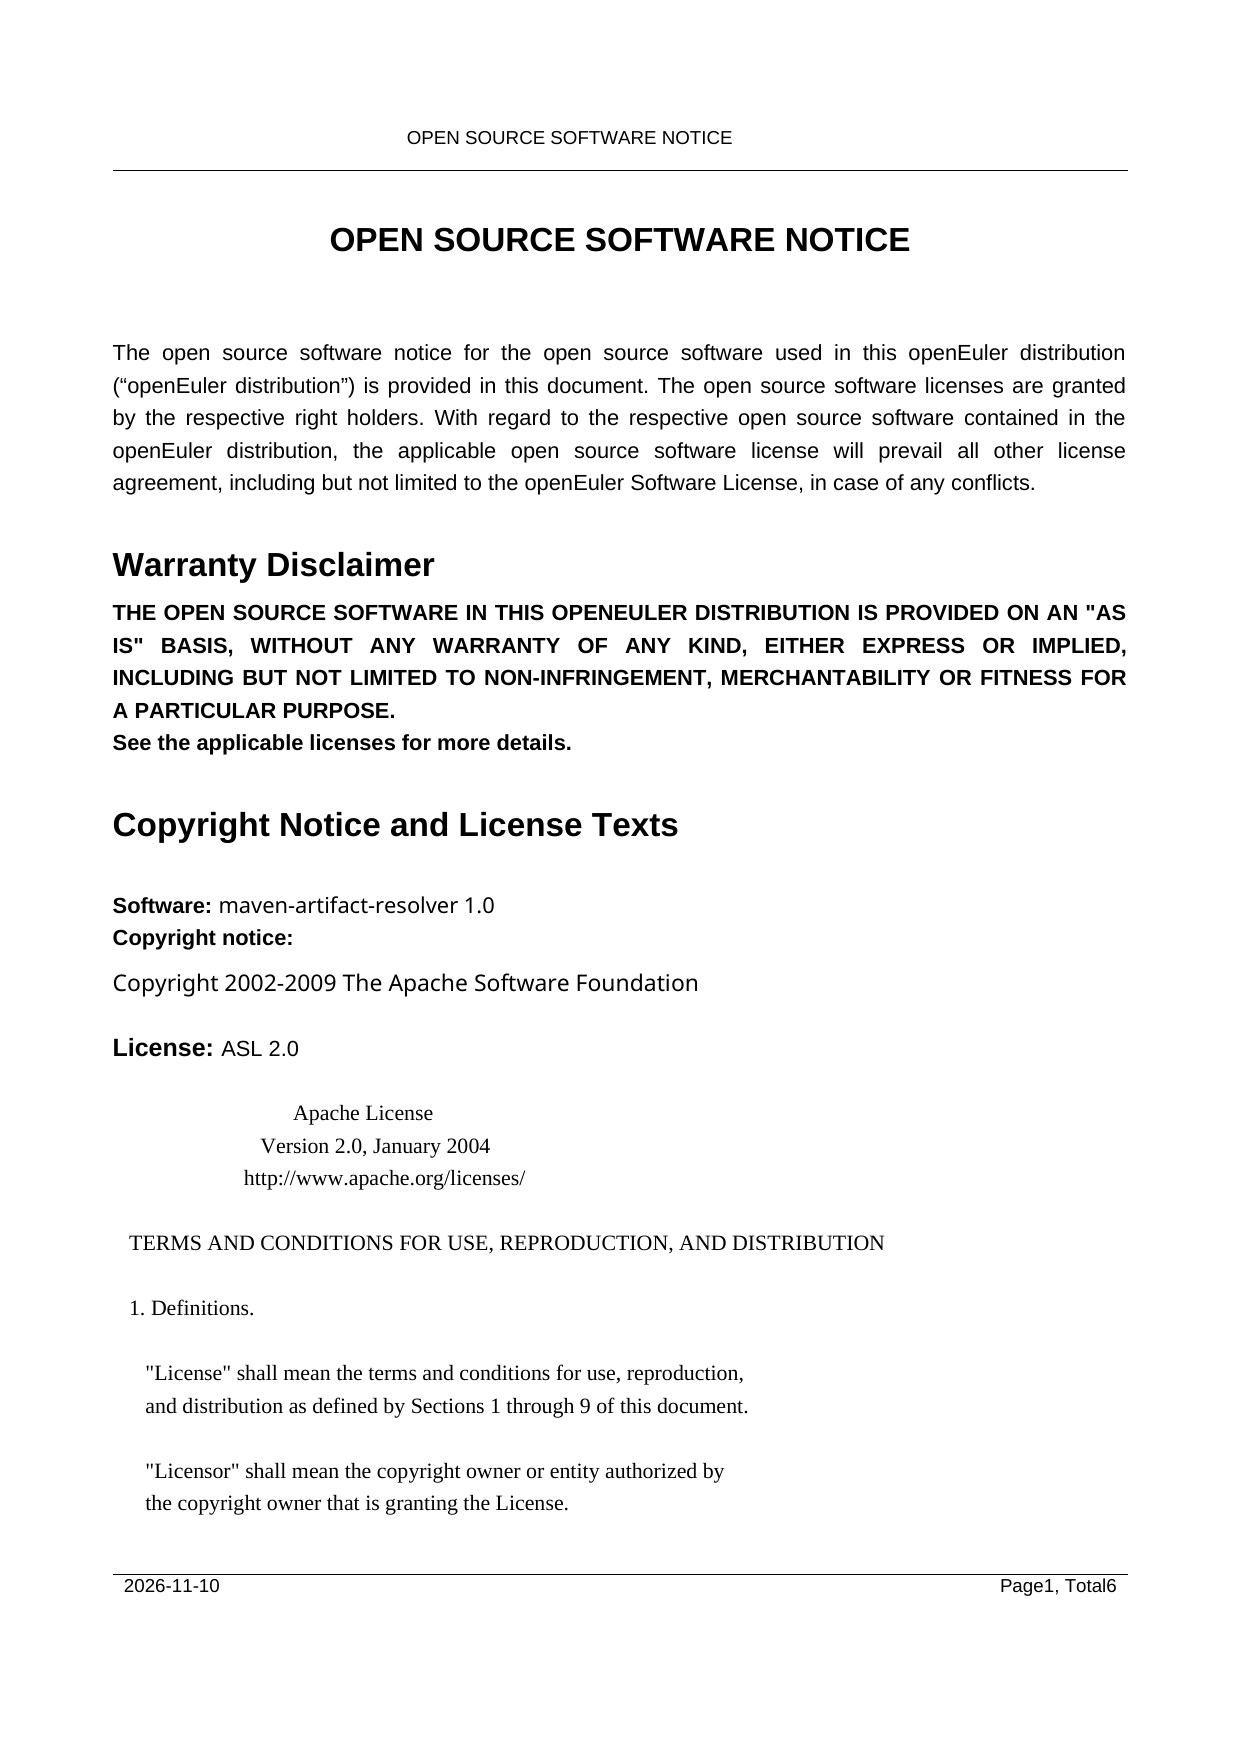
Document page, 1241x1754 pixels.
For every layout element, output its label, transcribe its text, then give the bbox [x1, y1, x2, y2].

text Copyright 2002-2009 The Apache Software Foundation [112, 966, 1128, 1031]
text THE OPEN SOURCE SOFTWARE IN THIS OPENEULER DISTRIBUTION IS PROVIDED ON AN "AS IS" BASIS, WITHOUT ANY WARRANTY OF ANY KIND, EITHER EXPRESS OR IMPLIED, INCLUDING BUT NOT LIMITED TO NON-INFRINGEMENT, MERCHANTABILITY OR FITNESS FOR A PARTICULAR PURPOSE. See the applicable licenses for more details. [112, 596, 1128, 759]
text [112, 1064, 1128, 1519]
text Copyright Notice and License Texts [112, 791, 1128, 856]
title Software: maven-artifact-resolver 1.0 [112, 889, 1128, 921]
text The open source software notice for the open source software used in this openEuler distribution (“openEuler distribution”) is provided in this document. The open source software licenses are granted by the respective right holders. With regard to the respective open source software contained in the openEuler distribution, the applicable open source software license will prevail all other license agreement, including but not limited to the openEuler Software License, in case of any conflicts. [112, 336, 1128, 499]
text License: ASL 2.0 [112, 1031, 1128, 1064]
text OPEN SOURCE SOFTWARE NOTICE [112, 206, 1128, 271]
text Copyright notice: [112, 921, 1128, 954]
text Warranty Disclaimer [112, 531, 1128, 596]
